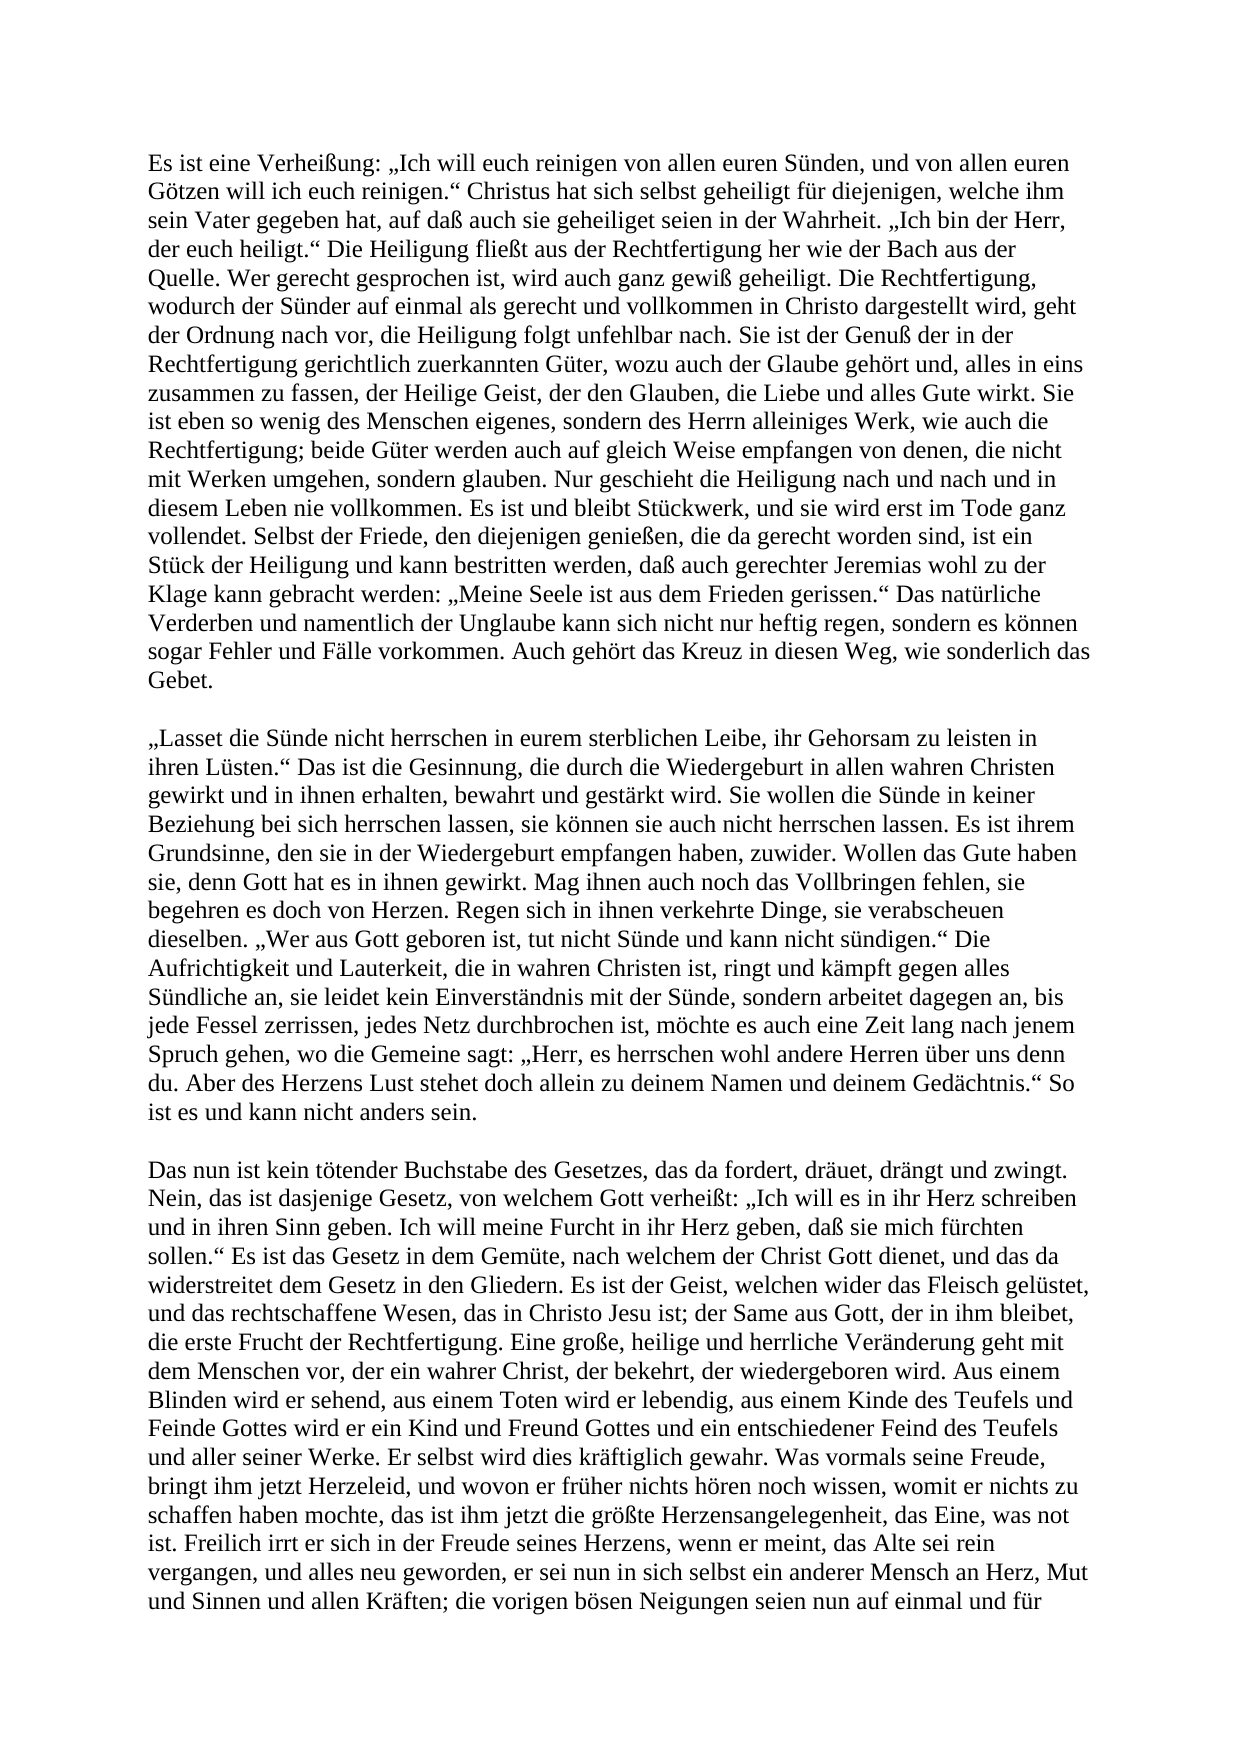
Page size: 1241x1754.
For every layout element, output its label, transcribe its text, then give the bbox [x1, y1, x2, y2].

text Es ist eine Verheißung: „Ich will euch reinigen von allen euren Sünden, und von allen euren Götzen will ich euch reinigen.“ Christus hat sich selbst geheiligt für diejenigen, welche ihm sein Vater gegeben hat, auf daß auch sie geheiliget seien in der Wahrheit. „Ich bin der Herr, der euch heiligt.“ Die Heiligung fließt aus der Rechtfertigung her wie der Bach aus der Quelle. Wer gerecht gesprochen ist, wird auch ganz gewiß geheiligt. Die Rechtfertigung, wodurch der Sünder auf einmal als gerecht und vollkommen in Christo dargestellt wird, geht der Ordnung nach vor, die Heiligung folgt unfehlbar nach. Sie ist der Genuß der in der Rechtfertigung gerichtlich zuerkannten Güter, wozu auch der Glaube gehört und, alles in eins zusammen zu fassen, der Heilige Geist, der den Glauben, die Liebe und alles Gute wirkt. Sie ist eben so wenig des Menschen eigenes, sondern des Herrn alleiniges Werk, wie auch die Rechtfertigung; beide Güter werden auch auf gleich Weise empfangen von denen, die nicht mit Werken umgehen, sondern glauben. Nur geschieht die Heiligung nach und nach und in diesem Leben nie vollkommen. Es ist und bleibt Stückwerk, und sie wird erst im Tode ganz vollendet. Selbst der Friede, den diejenigen genießen, die da gerecht worden sind, ist ein Stück der Heiligung und kann bestritten werden, daß auch gerechter Jeremias wohl zu der Klage kann gebracht werden: „Meine Seele ist aus dem Frieden gerissen.“ Das natürliche Verderben und namentlich der Unglaube kann sich nicht nur heftig regen, sondern es können sogar Fehler und Fälle vorkommen. Auch gehört das Kreuz in diesen Weg, wie sonderlich das Gebet. [148, 148, 1093, 694]
text „Lasset die Sünde nicht herrschen in eurem sterblichen Leibe, ihr Gehorsam zu leisten in ihren Lüsten.“ Das ist die Gesinnung, die durch die Wiedergeburt in allen wahren Christen gewirkt und in ihnen erhalten, bewahrt und gestärkt wird. Sie wollen die Sünde in keiner Beziehung bei sich herrschen lassen, sie können sie auch nicht herrschen lassen. Es ist ihrem Grundsinne, den sie in der Wiedergeburt empfangen haben, zuwider. Wollen das Gute haben sie, denn Gott hat es in ihnen gewirkt. Mag ihnen auch noch das Vollbringen fehlen, sie begehren es doch von Herzen. Regen sich in ihnen verkehrte Dinge, sie verabscheuen dieselben. „Wer aus Gott geboren ist, tut nicht Sünde und kann nicht sündigen.“ Die Aufrichtigkeit und Lauterkeit, die in wahren Christen ist, ringt und kämpft gegen alles Sündliche an, sie leidet kein Einverständnis mit der Sünde, sondern arbeitet dagegen an, bis jede Fessel zerrissen, jedes Netz durchbrochen ist, möchte es auch eine Zeit lang nach jenem Spruch gehen, wo die Gemeine sagt: „Herr, es herrschen wohl andere Herren über uns denn du. Aber des Herzens Lust stehet doch allein zu deinem Namen und deinem Gedächtnis.“ So ist es und kann nicht anders sein. [148, 723, 1093, 1126]
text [148, 1155, 1093, 1615]
